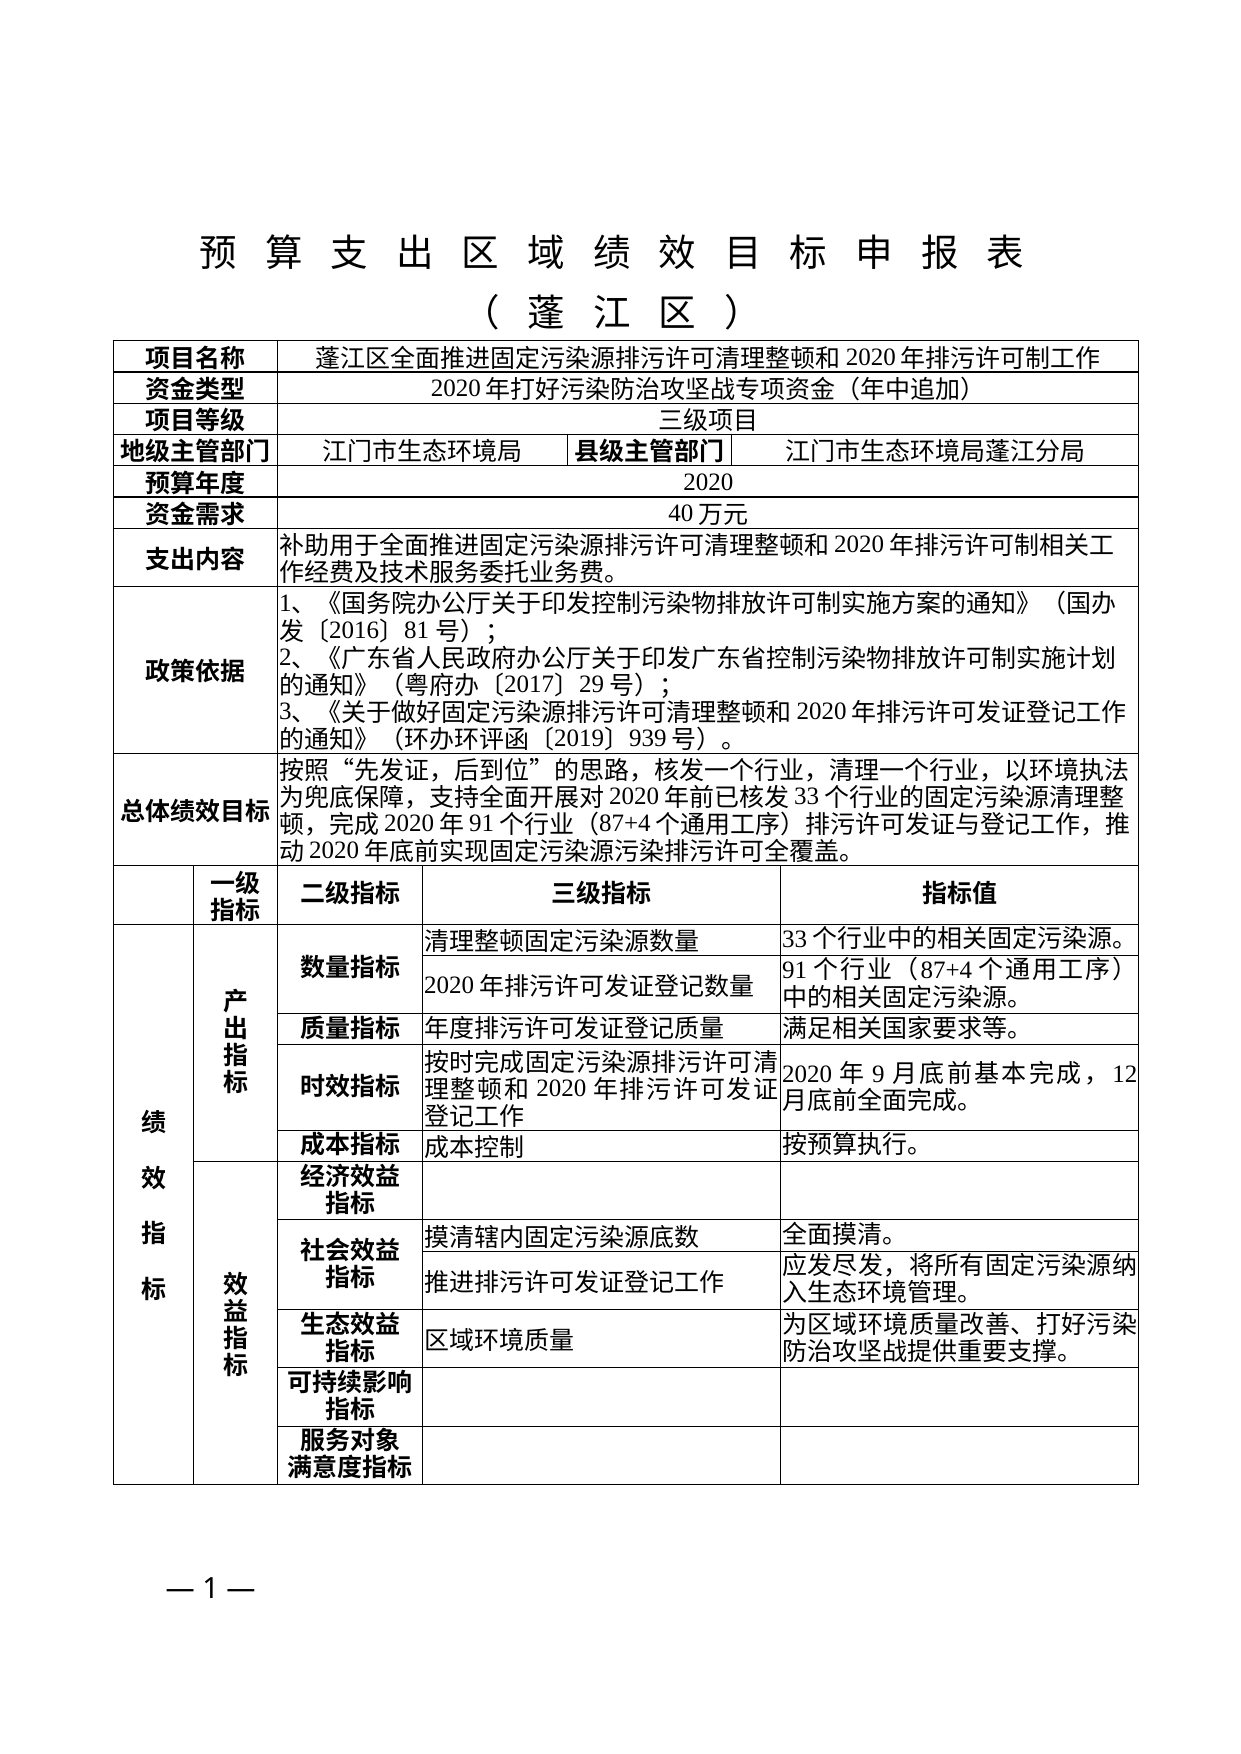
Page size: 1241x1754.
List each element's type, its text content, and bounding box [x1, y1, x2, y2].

table_cell 江门市生态环境局蓬江分局 [732, 435, 1138, 465]
table_cell 年度排污许可发证登记质量 [423, 1014, 780, 1044]
table_cell 2020年打好污染防治攻坚战专项资金（年中追加） [278, 373, 1138, 403]
table_cell [114, 866, 193, 923]
table_cell [781, 1368, 1138, 1426]
table_cell 县级主管部门 [568, 435, 731, 465]
table_cell 效 益 指 标 [194, 1162, 277, 1484]
table_cell 补助用于全面推进固定污染源排污许可清理整顿和2020年排污许可制相关工作经费及技术服务委托业务费。 [278, 529, 1138, 586]
table_cell 成本控制 [423, 1131, 780, 1161]
table_cell 91个行业（87+4个通用工序）中的相关固定污染源。 [781, 956, 1138, 1013]
text 预算支出区域绩效目标申报表（蓬江区） [167, 219, 1085, 340]
table_cell 为区域环境质量改善、打好污染防治攻坚战提供重要支撑。 [781, 1310, 1138, 1367]
table_cell 经济效益 指标 [278, 1162, 422, 1219]
table_cell 社会效益 指标 [278, 1220, 422, 1309]
table_cell 预算年度 [114, 466, 277, 496]
table_cell 一级 指标 [194, 866, 277, 923]
table_cell 2020 [278, 466, 1138, 496]
table_cell 按预算执行。 [781, 1131, 1138, 1161]
table_cell 全面摸清。 [781, 1220, 1138, 1251]
table_cell 三级指标 [423, 866, 780, 923]
table_cell 支出内容 [114, 529, 277, 586]
table_cell 可持续影响 指标 [278, 1368, 422, 1426]
table_header 蓬江区全面推进固定污染源排污许可清理整顿和2020年排污许可制工作 [278, 341, 1138, 371]
table_cell 指标值 [781, 866, 1138, 923]
table_cell [781, 1427, 1138, 1484]
table_cell 政策依据 [114, 587, 277, 753]
table_cell 满足相关国家要求等。 [781, 1014, 1138, 1044]
table_cell 地级主管部门 [114, 435, 277, 465]
table_cell [781, 1162, 1138, 1219]
table_cell 生态效益 指标 [278, 1310, 422, 1367]
table_cell 服务对象 满意度指标 [278, 1427, 422, 1484]
table_cell 33个行业中的相关固定污染源。 [781, 925, 1138, 955]
table_cell 质量指标 [278, 1014, 422, 1044]
table_cell 资金类型 [114, 373, 277, 403]
table_cell 项目等级 [114, 404, 277, 434]
table_cell 清理整顿固定污染源数量 [423, 925, 780, 955]
table_cell 40万元 [278, 498, 1138, 528]
table_cell [423, 1427, 780, 1484]
table_cell 按时完成固定污染源排污许可清理整顿和2020年排污许可发证登记工作 [423, 1045, 780, 1130]
table_cell 成本指标 [278, 1131, 422, 1161]
table_header 项目名称 [114, 341, 277, 371]
table_cell 按照“先发证，后到位”的思路，核发一个行业，清理一个行业，以环境执法为兜底保障，支持全面开展对2020年前已核发33个行业的固定污染源清理整顿，完成2020年91个行业（87+4个通用工序）排污许可发证与登记工作，推动2020年底前实现固定污染源污染排污许可全覆盖。 [278, 754, 1138, 865]
table_cell 资金需求 [114, 498, 277, 528]
table_cell 江门市生态环境局 [278, 435, 567, 465]
table_cell 二级指标 [278, 866, 422, 923]
table_cell 三级项目 [278, 404, 1138, 434]
table_cell 区域环境质量 [423, 1310, 780, 1367]
table_cell 应发尽发，将所有固定污染源纳入生态环境管理。 [781, 1252, 1138, 1309]
table_cell 总体绩效目标 [114, 754, 277, 865]
table_cell 1、《国务院办公厅关于印发控制污染物排放许可制实施方案的通知》（国办发〔2016〕81 号）； 2、《广东省人民政府办公厅关于印发广东省控制污染物排放许可制实施计划的通知》（粤府办〔2017〕29号）； 3、《关于做好固定污染源排污许可清理整顿和2020年排污许可发证登记工作的通知》（环办环评函〔2019〕939号）。 [278, 587, 1138, 753]
table_cell [423, 1368, 780, 1426]
table_cell 数量指标 [278, 925, 422, 1013]
table_cell [423, 1162, 780, 1219]
table_cell 推进排污许可发证登记工作 [423, 1252, 780, 1309]
table_cell 2020年排污许可发证登记数量 [423, 956, 780, 1013]
table_cell 2020年9月底前基本完成，12月底前全面完成。 [781, 1045, 1138, 1130]
table_cell 摸清辖内固定污染源底数 [423, 1220, 780, 1251]
table_cell 时效指标 [278, 1045, 422, 1130]
table_cell 绩 效 指 标 [114, 925, 193, 1484]
table_cell 产 出 指 标 [194, 925, 277, 1161]
